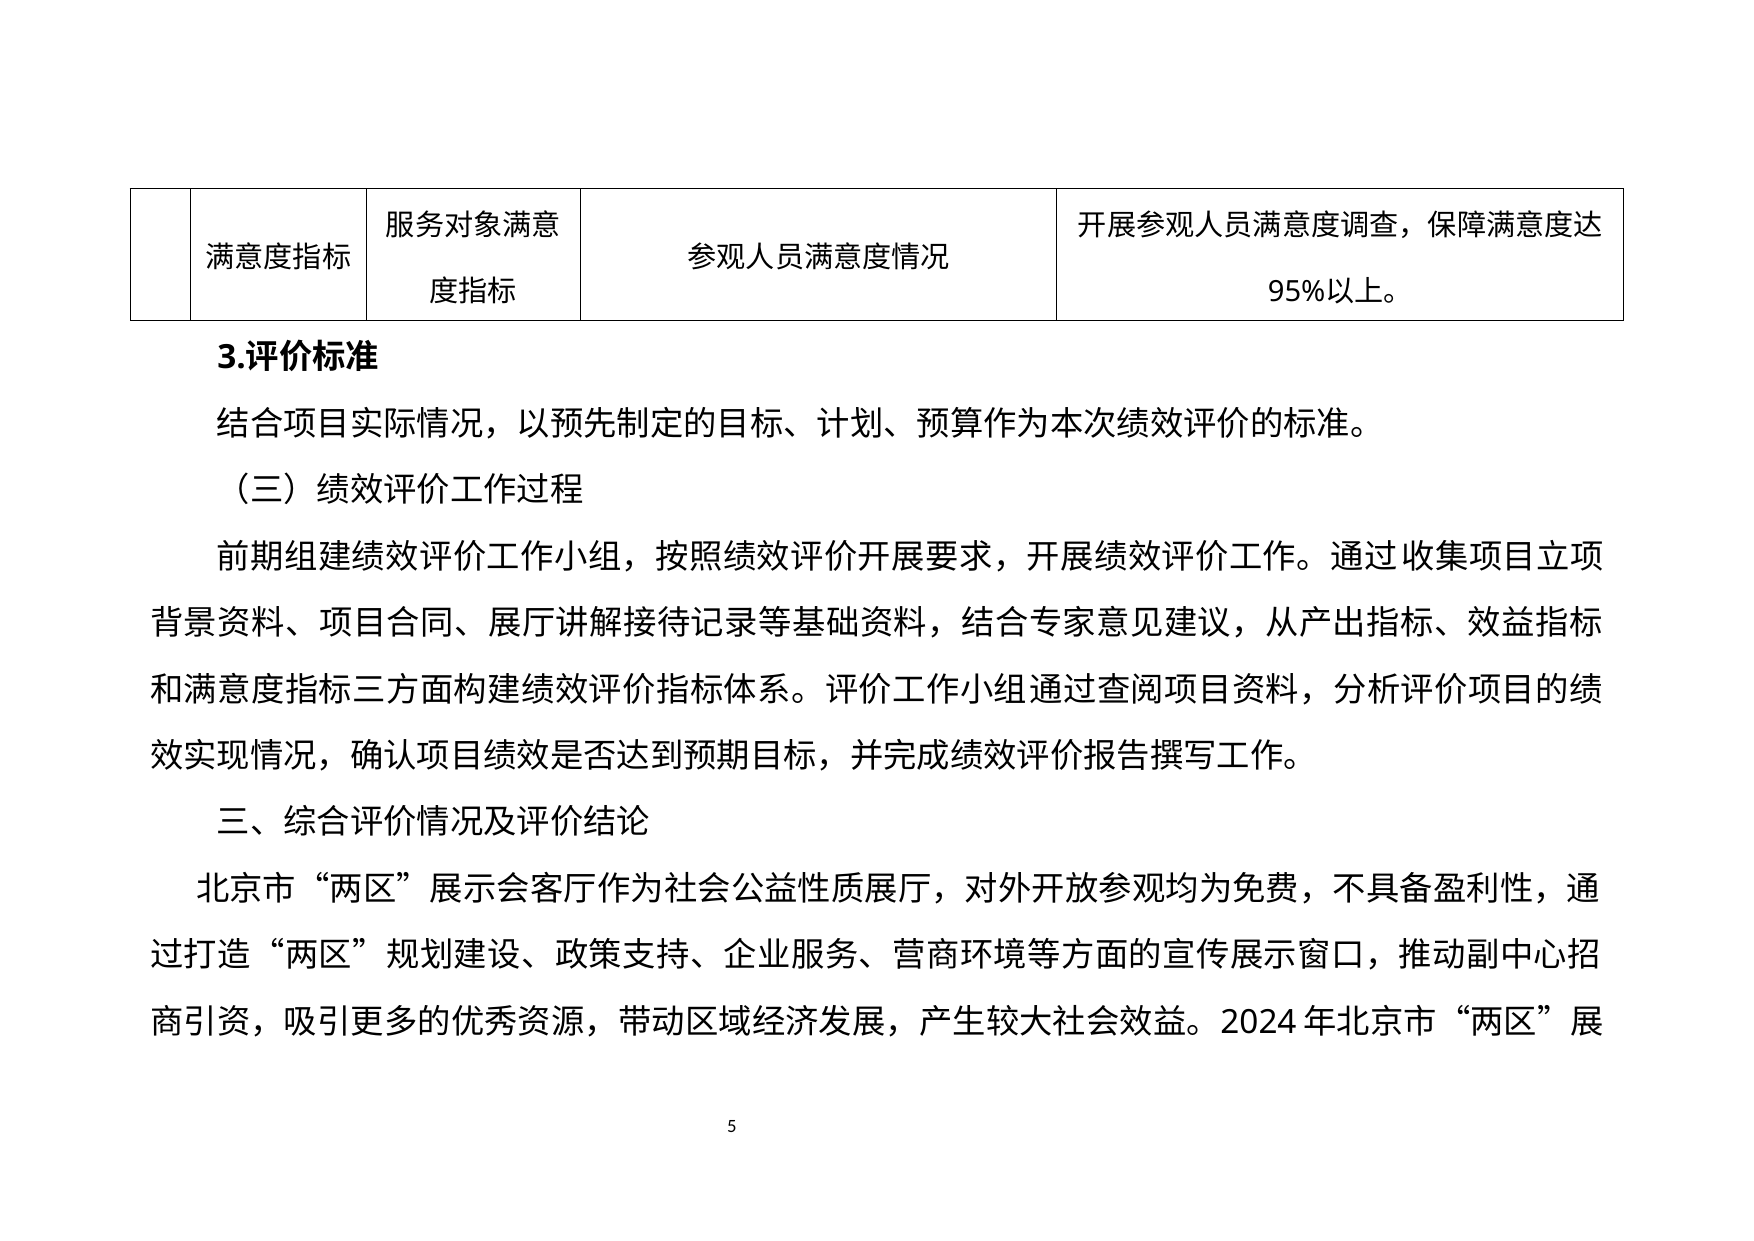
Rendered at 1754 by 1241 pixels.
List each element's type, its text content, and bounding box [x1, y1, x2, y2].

table_cell 开展参观人员满意度调查，保障满意度达95%以上。 [1057, 189, 1623, 320]
table_cell 满意度指标 [191, 189, 366, 320]
text 3.评价标准 [150, 321, 1604, 387]
table_cell 服务对象满意度指标 [367, 189, 580, 320]
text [150, 853, 1604, 1052]
table_cell 参观人员满意度情况 [581, 189, 1056, 320]
text （三）绩效评价工作过程 [150, 454, 1604, 520]
text 三、综合评价情况及评价结论 [150, 786, 1604, 853]
list 结合项目实际情况，以预先制定的目标、计划、预算作为本次绩效评价的标准。 [150, 387, 1604, 454]
text 前期组建绩效评价工作小组，按照绩效评价开展要求，开展绩效评价工作。通过收集项目立项背景资料、项目合同、展厅讲解接待记录等基础资料，结合专家意见建议，从产出指标、效益指标和满意度指标三方面构建绩效评价指标体系。评价工作小组通过查阅项目资料，分析评价项目的绩效实现情况，确认项目绩效是否达到预期目标，并完成绩效评价报告撰写工作。 [150, 520, 1604, 786]
